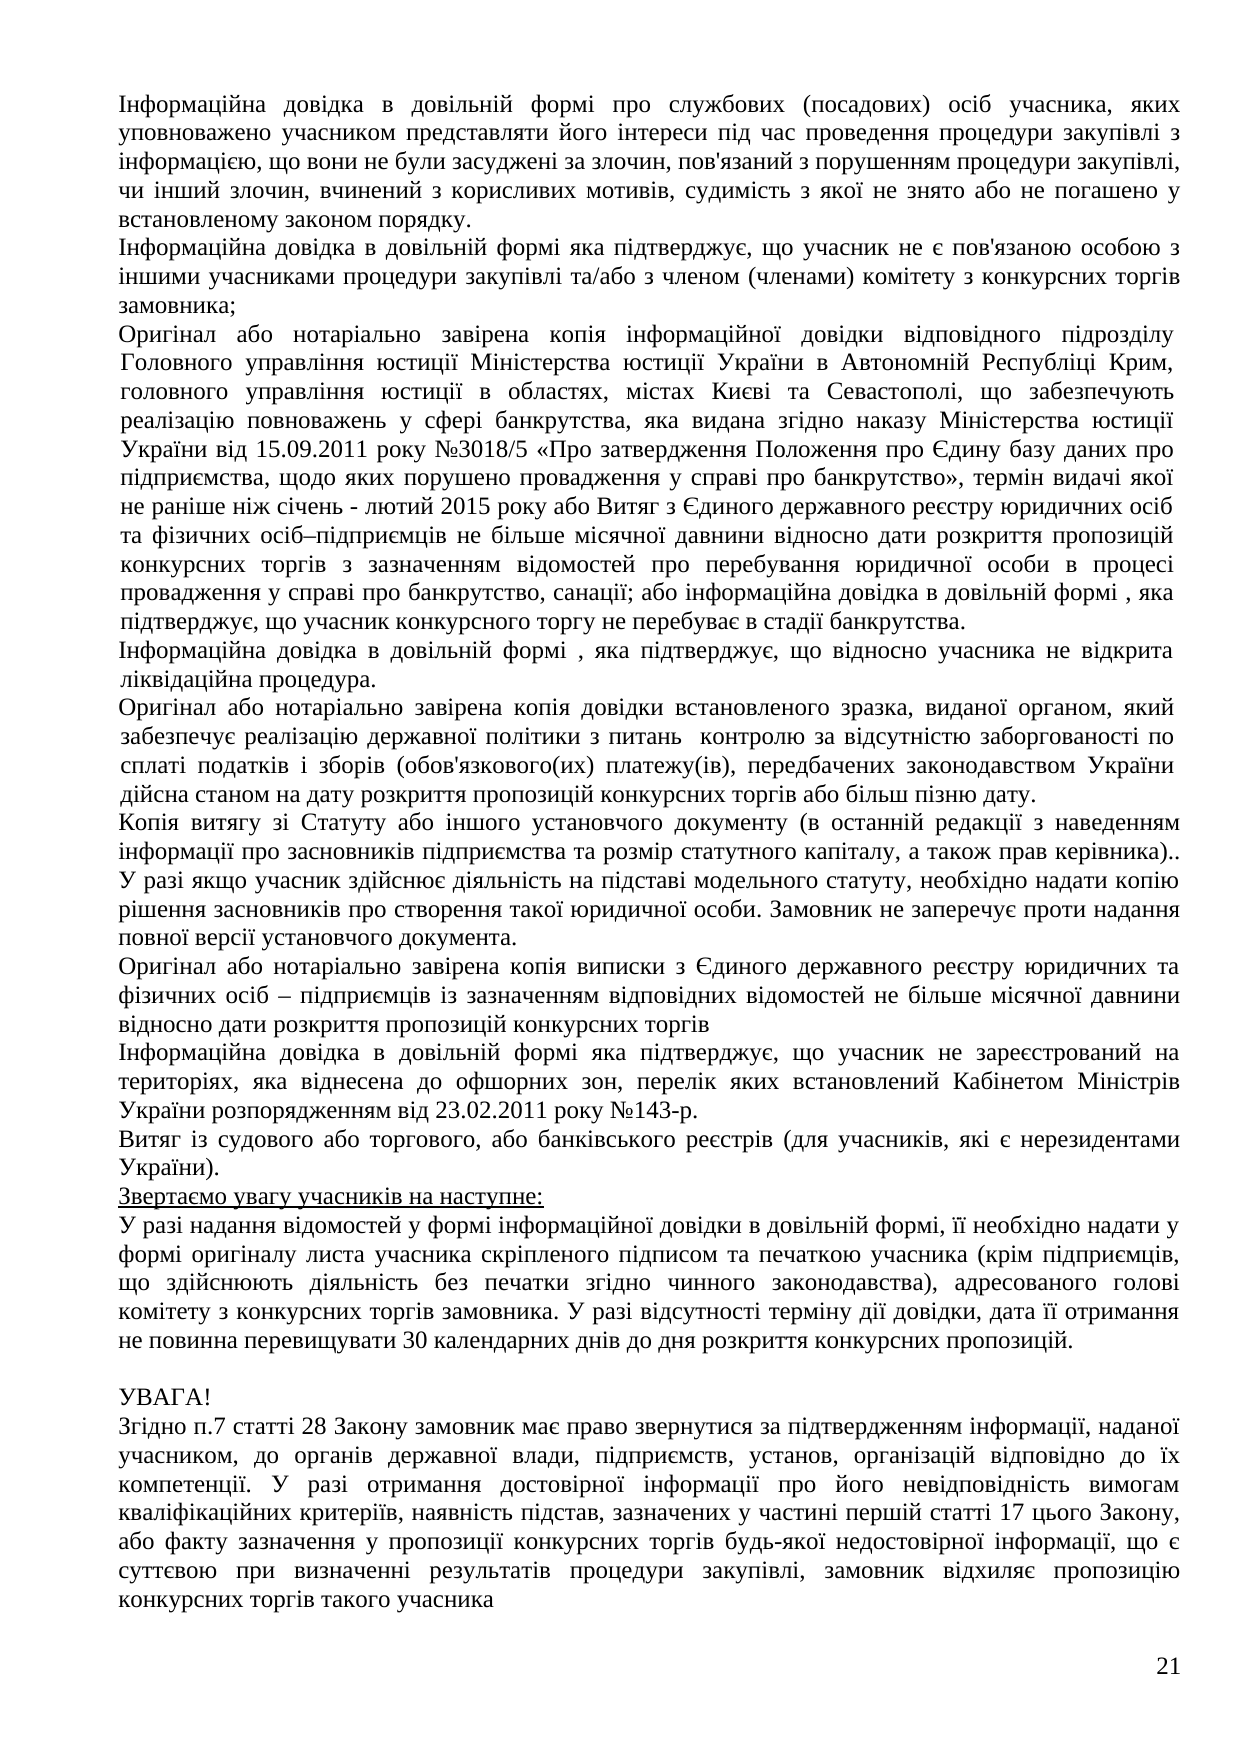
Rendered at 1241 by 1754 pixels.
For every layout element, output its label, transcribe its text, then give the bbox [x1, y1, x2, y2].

text Згідно п.7 статті 28 Закону замовник має право звернутися за підтвердженням інформації, наданої учасником, до органів державної влади, підприємств, установ, організацій відповідно до їх компетенції. У разі отримання достовірної інформації про його невідповідність вимогам кваліфікаційних критеріїв, наявність підстав, зазначених у частині першій статті 17 цього Закону, або факту зазначення у пропозиції конкурсних торгів будь-якої недостовірної інформації, що є суттєвою при визначенні результатів процедури закупівлі, замовник відхиляє пропозицію конкурсних торгів такого учасника [118, 1411, 1181, 1612]
text Інформаційна довідка в довільній формі , яка підтверджує, що відносно учасника не відкрита ліквідаційна процедура. [118, 635, 1175, 692]
text Копія витягу зі Статуту або іншого установчого документу (в останній редакції з наведенням інформації про засновників підприємства та розмір статутного капіталу, а також прав керівника).. У разі якщо учасник здійснює діяльність на підставі модельного статуту, необхідно надати копію рішення засновників про створення такої юридичної особи. Замовник не заперечує проти надання повної версії установчого документа. [118, 807, 1181, 951]
text У разі надання відомостей у формі інформаційної довідки в довільній формі, її необхідно надати у формі оригіналу листа учасника скріпленого підписом та печаткою учасника (крім підприємців, що здійснюють діяльність без печатки згідно чинного законодавства), адресованого голові комітету з конкурсних торгів замовника. У разі відсутності терміну дії довідки, дата її отримання не повинна перевищувати 30 календарних днів до дня розкриття конкурсних пропозицій. [118, 1210, 1181, 1354]
text Оригінал або нотаріально завірена копія довідки встановленого зразка, виданої органом, який забезпечує реалізацію державної політики з питань контролю за відсутністю заборгованості по сплаті податків і зборів (обов'язкового(их) платежу(ів), передбачених законодавством України дійсна станом на дату розкриття пропозицій конкурсних торгів або більш пізню дату. [118, 692, 1175, 807]
text Оригінал або нотаріально завірена копія інформаційної довідки відповідного підрозділу Головного управління юстиції Міністерства юстиції України в Автономній Республіці Крим, головного управління юстиції в областях, містах Києві та Севастополі, що забезпечують реалізацію повноважень у сфері банкрутства, яка видана згідно наказу Міністерства юстиції України від 15.09.2011 року №3018/5 «Про затвердження Положення про Єдину базу даних про підприємства, щодо яких порушено провадження у справі про банкрутство», термін видачі якої не раніше ніж січень - лютий 2015 року або Витяг з Єдиного державного реєстру юридичних осіб та фізичних осіб–підприємців не більше місячної давнини відносно дати розкриття пропозицій конкурсних торгів з зазначенням відомостей про перебування юридичної особи в процесі провадження у справі прo банкрутство, санації; або інформаційна довідка в довільній формі , яка підтверджує, що учасник конкурсного торгу не перебуває в стадії банкрутства. [118, 319, 1175, 635]
text Витяг із судового або торгового, або банківського реєстрів (для учасників, які є нерезидентами України). [118, 1124, 1181, 1181]
text Звертаємо увагу учасників на наступне: [118, 1181, 1181, 1210]
text Інформаційна довідка в довільній формі про службових (посадових) осіб учасника, яких уповноважено учасником представляти його інтереси під час проведення процедури закупівлі з інформацією, що вони не були засуджені за злочин, пов'язаний з порушенням процедури закупівлі, чи інший злочин, вчинений з корисливих мотивів, судимість з якої не знято або не погашено у встановленому законом порядку. [118, 89, 1181, 232]
text Інформаційна довідка в довільній формі яка підтверджує, що учасник не зареєстрований на територіях, яка віднесена до офшорних зон, перелік яких встановлений Кабінетом Міністрів України розпорядженням від 23.02.2011 року №143-р. [118, 1037, 1181, 1124]
text Інформаційна довідка в довільній формі яка підтверджує, що учасник не є пов'язаною особою з іншими учасниками процедури закупівлі та/або з членом (членами) комітету з конкурсних торгів замовника; [118, 232, 1181, 319]
text Оригінал або нотаріально завірена копія виписки з Єдиного державного реєстру юридичних та фізичних осіб – підприємців із зазначенням відповідних відомостей не більше місячної давнини відносно дати розкриття пропозицій конкурсних торгів [118, 951, 1181, 1037]
text УВАГА! [118, 1382, 1181, 1411]
